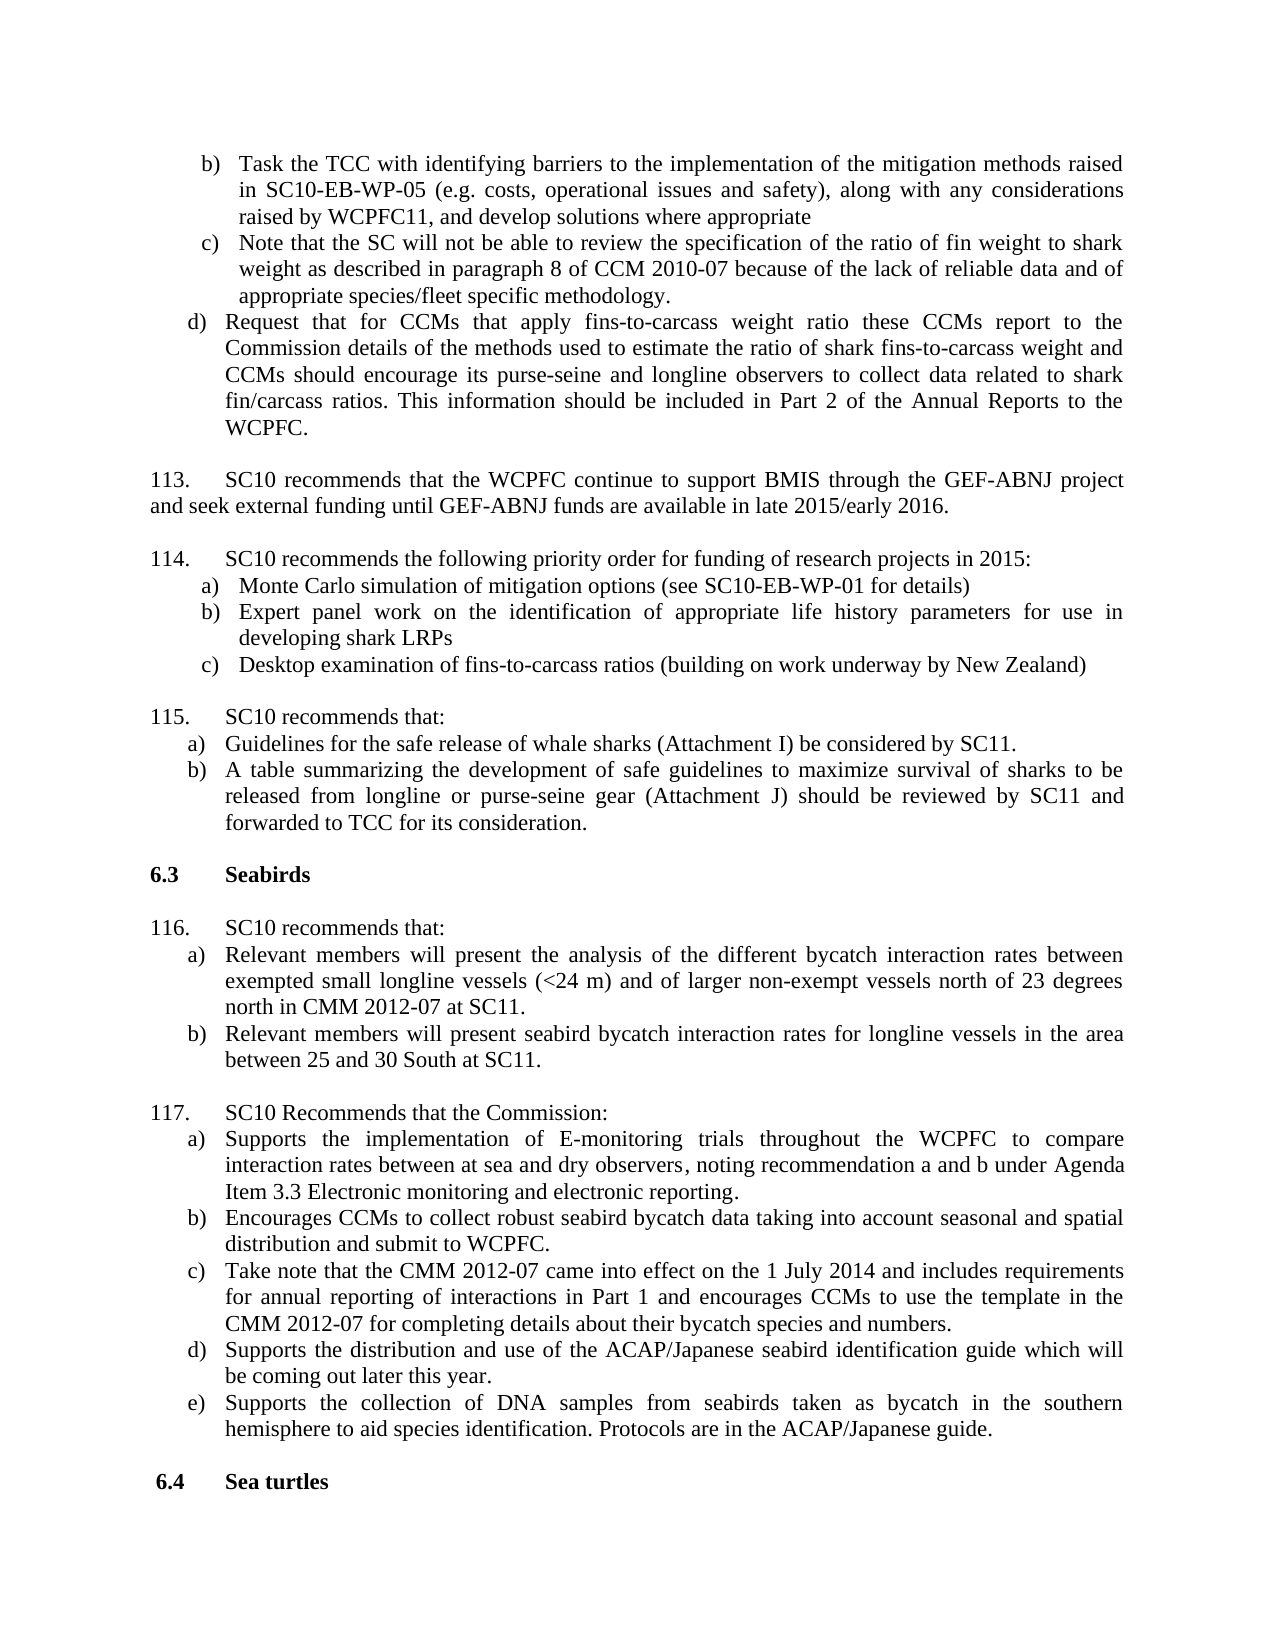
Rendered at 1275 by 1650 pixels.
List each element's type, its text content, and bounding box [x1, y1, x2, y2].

list Note that the SC will not be able to review the specification of the ratio of fin weight to shark weight as described in paragraph 8 of CCM 2010-07 because of the lack of reliable data and of appropriate species/fleet specific methodology. [201, 229, 1125, 308]
list A table summarizing the development of safe guidelines to maximize survival of sharks to be released from longline or purse-seine gear (Attachment J) should be reviewed by SC11 and forwarded to TCC for its consideration. [187, 756, 1125, 835]
subtitle 6.3 Seabirds [150, 862, 1125, 888]
list Task the TCC with identifying barriers to the implementation of the mitigation methods raised in SC10-EB-WP-05 (e.g. costs, operational issues and safety), along with any considerations raised by WCPFC11, and develop solutions where appropriate [201, 150, 1125, 229]
list Supports the implementation of E-monitoring trials throughout the WCPFC to compare interaction rates between at sea and dry observers, noting recommendation a and b under Agenda Item 3.3 Electronic monitoring and electronic reporting. [187, 1125, 1125, 1204]
list Monte Carlo simulation of mitigation options (see SC10-EB-WP-01 for details) [201, 572, 1125, 598]
list Supports the distribution and use of the ACAP/Japanese seabird identification guide which will be coming out later this year. [187, 1336, 1125, 1389]
list Guidelines for the safe release of whale sharks (Attachment I) be considered by SC11. [187, 730, 1125, 756]
text SC10 recommends that the WCPFC continue to support BMIS through the GEF-ABNJ project and seek external funding until GEF-ABNJ funds are available in late 2015/early 2016. [150, 466, 1125, 519]
list Expert panel work on the identification of appropriate life history parameters for use in developing shark LRPs [201, 598, 1125, 651]
list Take note that the CMM 2012-07 came into effect on the 1 July 2014 and includes requirements for annual reporting of interactions in Part 1 and encourages CCMs to use the template in the CMM 2012-07 for completing details about their bycatch species and numbers. [187, 1257, 1125, 1336]
list Encourages CCMs to collect robust seabird bycatch data taking into account seasonal and spatial distribution and submit to WCPFC. [187, 1204, 1125, 1257]
list Supports the collection of DNA samples from seabirds taken as bycatch in the southern hemisphere to aid species identification. Protocols are in the ACAP/Japanese guide. [187, 1389, 1125, 1441]
text SC10 recommends that: [150, 914, 1125, 941]
list Request that for CCMs that apply fins-to-carcass weight ratio these CCMs report to the Commission details of the methods used to estimate the ratio of shark fins-to-carcass weight and CCMs should encourage its purse-seine and longline observers to collect data related to shark fin/carcass ratios. This information should be included in Part 2 of the Annual Reports to the WCPFC. [187, 308, 1125, 440]
text SC10 recommends that: [150, 703, 1125, 730]
list Relevant members will present the analysis of the different bycatch interaction rates between exempted small longline vessels (<24 m) and of larger non-exempt vessels north of 23 degrees north in CMM 2012-07 at SC11. [187, 941, 1125, 1020]
list Relevant members will present seabird bycatch interaction rates for longline vessels in the area between 25 and 30 South at SC11. [187, 1020, 1125, 1072]
text 6.4 Sea turtles [150, 1468, 1125, 1494]
text SC10 Recommends that the Commission: [150, 1099, 1125, 1125]
text SC10 recommends the following priority order for funding of research projects in 2015: [150, 545, 1125, 572]
list Desktop examination of fins-to-carcass ratios (building on work underway by New Zealand) [201, 651, 1125, 677]
